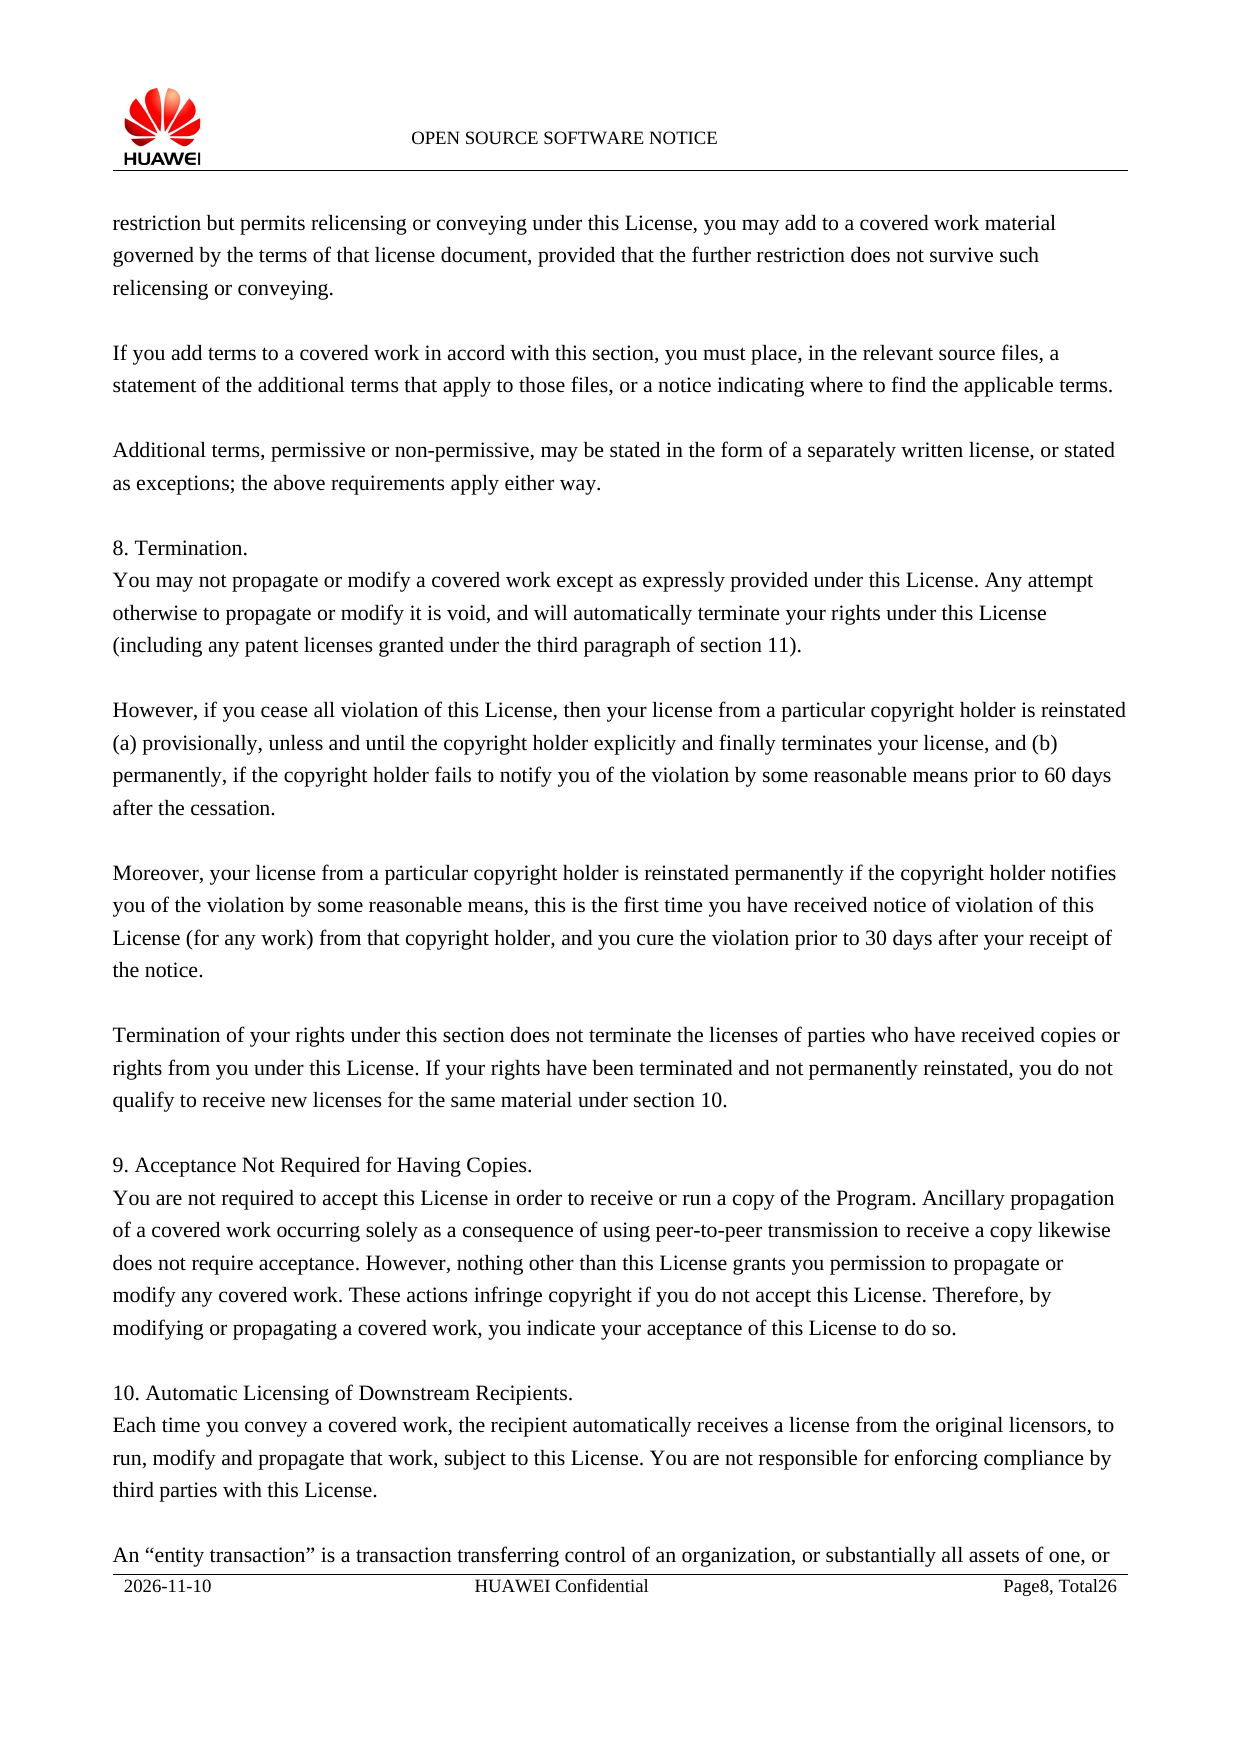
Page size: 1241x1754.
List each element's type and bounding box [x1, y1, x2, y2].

picture [124, 88, 201, 165]
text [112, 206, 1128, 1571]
